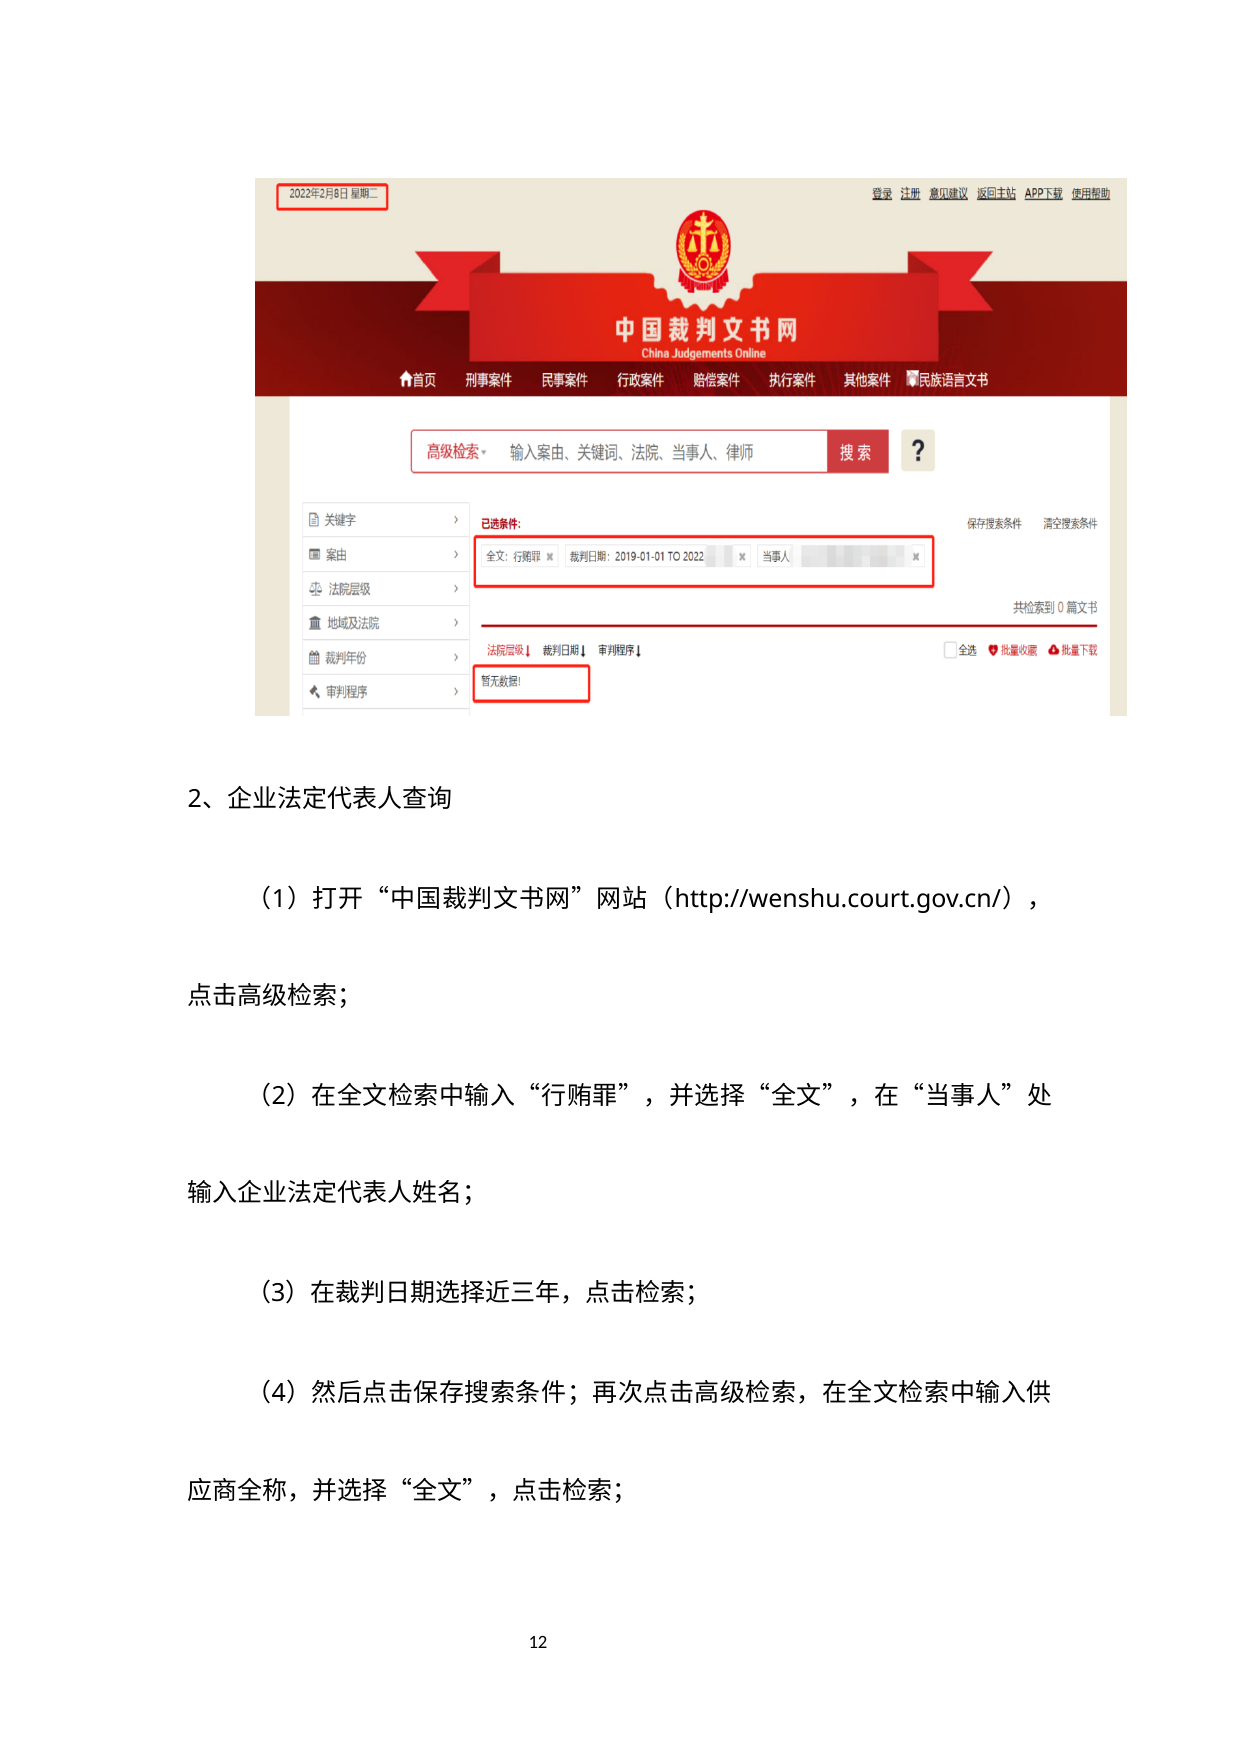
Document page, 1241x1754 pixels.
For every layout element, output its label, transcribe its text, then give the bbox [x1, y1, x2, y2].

text （4）然后点击保存搜索条件；再次点击高级检索，在全文检索中输入供应商全称，并选择“全文”，点击检索； [187, 1358, 1053, 1521]
text （3）在裁判日期选择近三年，点击检索； [187, 1258, 1053, 1323]
text （2）在全文检索中输入“行贿罪”，并选择“全文”，在“当事人”处输入企业法定代表人姓名； [187, 1061, 1053, 1223]
text （1）打开“中国裁判文书网”网站（http://wenshu.court.gov.cn/），点击高级检索； [187, 864, 1053, 1026]
picture [255, 178, 1127, 716]
